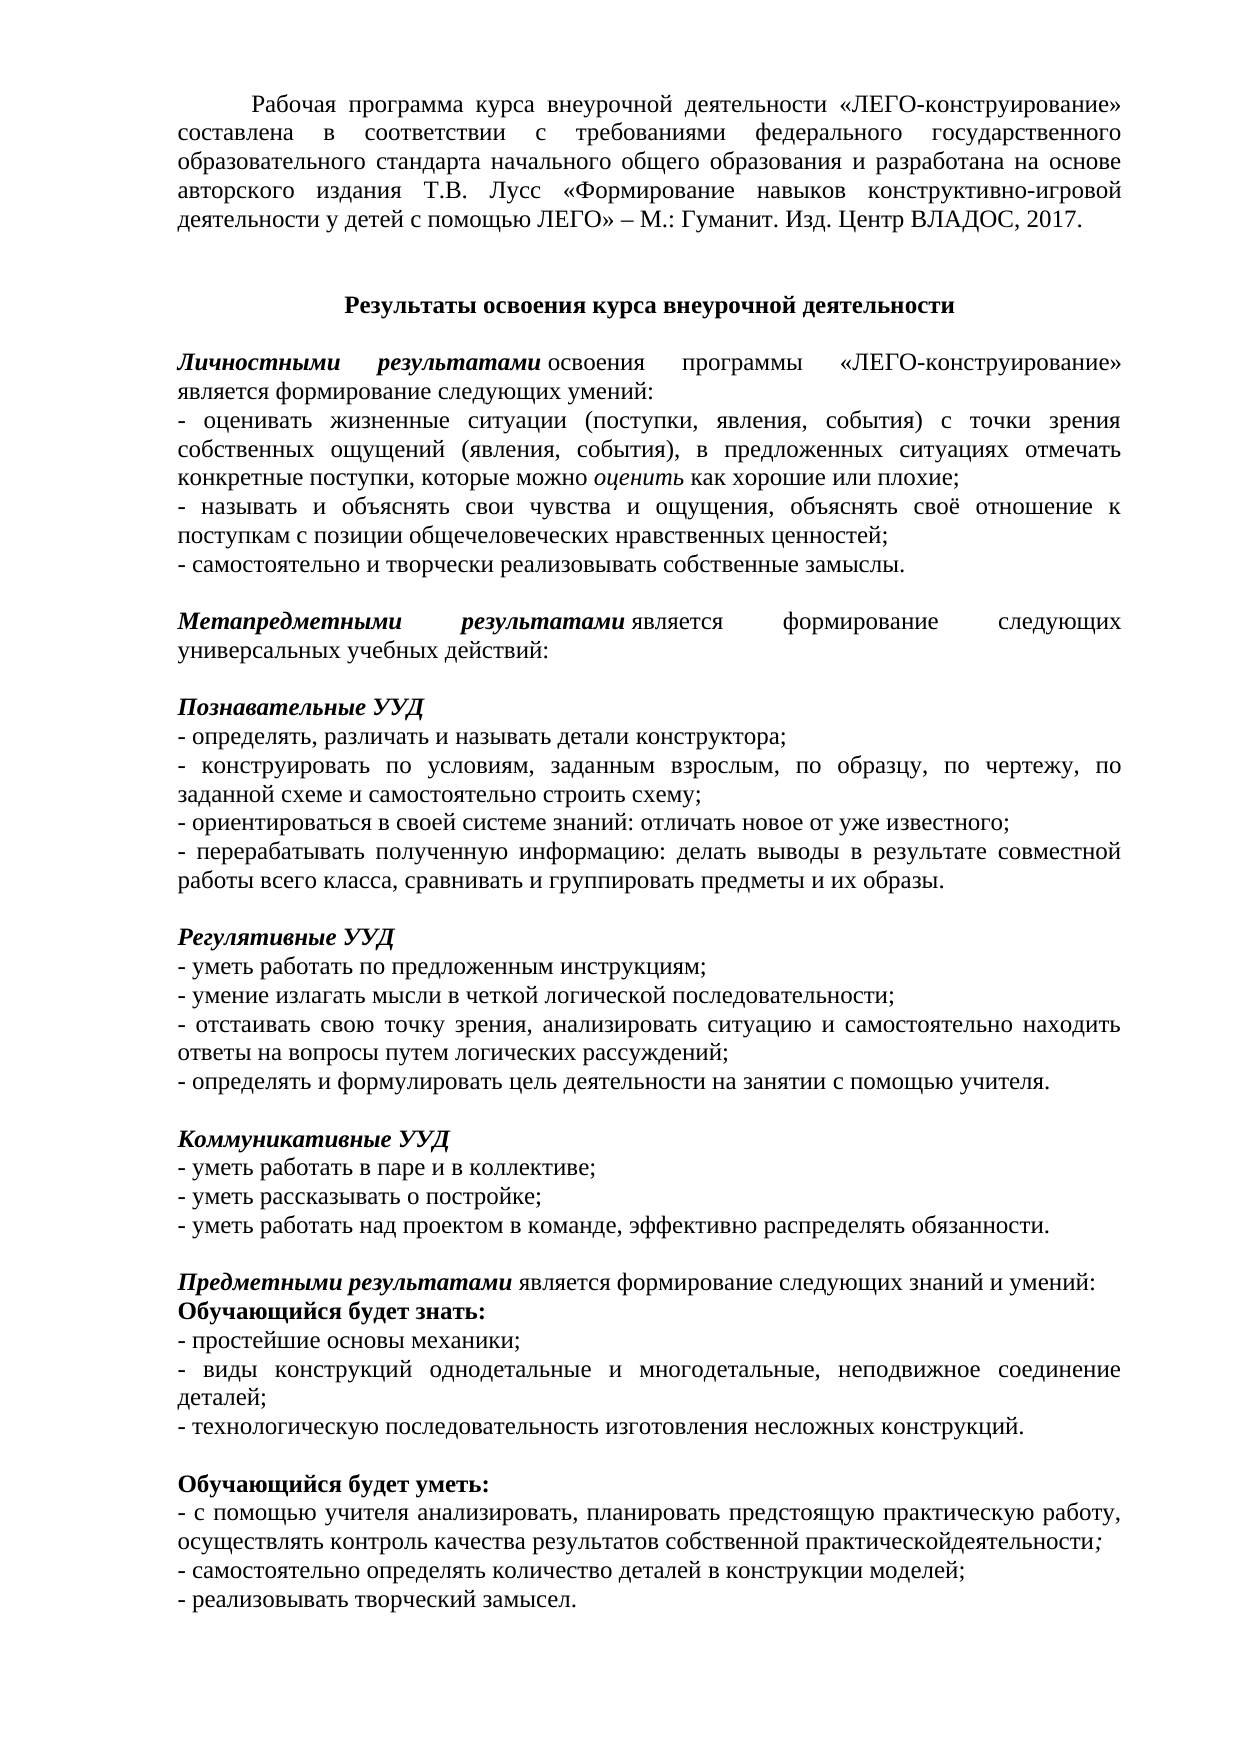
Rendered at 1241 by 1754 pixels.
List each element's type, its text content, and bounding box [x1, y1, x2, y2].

text - самостоятельно и творчески реализовывать собственные замыслы. [177, 549, 1122, 577]
text Обучающийся будет уметь: [177, 1469, 1122, 1497]
text Предметными результатами является формирование следующих знаний и умений: [177, 1267, 1122, 1296]
text Личностными результатами освоения программы «ЛЕГО-конструирование» является формирование следующих умений: [177, 347, 1122, 405]
text Рабочая программа курса внеурочной деятельности «ЛЕГО-конструирование» составлена в соответствии с требованиями федерального государственного образовательного стандарта начального общего образования и разработана на основе авторского издания Т.В. Лусс «Формирование навыков конструктивно-игровой деятельности у детей с помощью ЛЕГО» – М.: Гуманит. Изд. Центр ВЛАДОС, 2017. [177, 89, 1122, 232]
text - технологическую последовательность изготовления несложных конструкций. [177, 1411, 1122, 1440]
text - уметь работать над проектом в команде, эффективно распределять обязанности. [177, 1210, 1122, 1239]
text - перерабатывать полученную информацию: делать выводы в результате совместной работы всего класса, сравнивать и группировать предметы и их образы. [177, 836, 1122, 894]
text Регулятивные УУД [177, 922, 1122, 951]
text - ориентироваться в своей системе знаний: отличать новое от уже известного; [177, 807, 1122, 836]
text - определять, различать и называть детали конструктора; [177, 721, 1122, 750]
text Результаты освоения курса внеурочной деятельности [177, 290, 1122, 319]
text - определять и формулировать цель деятельности на занятии с помощью учителя. [177, 1066, 1122, 1095]
text - называть и объяснять свои чувства и ощущения, объяснять своё отношение к поступкам с позиции общечеловеческих нравственных ценностей; [177, 491, 1122, 549]
text Метапредметными результатами является формирование следующих универсальных учебных действий: [177, 606, 1122, 664]
text - виды конструкций однодетальные и многодетальные, неподвижное соединение деталей; [177, 1354, 1122, 1411]
text - отстаивать свою точку зрения, анализировать ситуацию и самостоятельно находить ответы на вопросы путем логических рассуждений; [177, 1009, 1122, 1066]
text Коммуникативные УУД [177, 1124, 1122, 1152]
text - простейшие основы механики; [177, 1325, 1122, 1354]
text - реализовывать творческий замысел. [177, 1584, 1122, 1612]
text - уметь работать по предложенным инструкциям; [177, 951, 1122, 980]
text - уметь работать в паре и в коллективе; [177, 1152, 1122, 1181]
text - умение излагать мысли в четкой логической последовательности; [177, 980, 1122, 1009]
text - уметь рассказывать о постройке; [177, 1181, 1122, 1210]
text - конструировать по условиям, заданным взрослым, по образцу, по чертежу, по заданной схеме и самостоятельно строить схему; [177, 750, 1122, 807]
text Обучающийся будет знать: [177, 1296, 1122, 1325]
text - самостоятельно определять количество деталей в конструкции моделей; [177, 1555, 1122, 1584]
text - оценивать жизненные ситуации (поступки, явления, события) с точки зрения собственных ощущений (явления, события), в предложенных ситуациях отмечать конкретные поступки, которые можно оценить как хорошие или плохие; [177, 405, 1122, 491]
text - с помощью учителя анализировать, планировать предстоящую практическую работу, осуществлять контроль качества результатов собственной практическойдеятельности; [177, 1497, 1122, 1555]
text Познавательные УУД [177, 692, 1122, 721]
